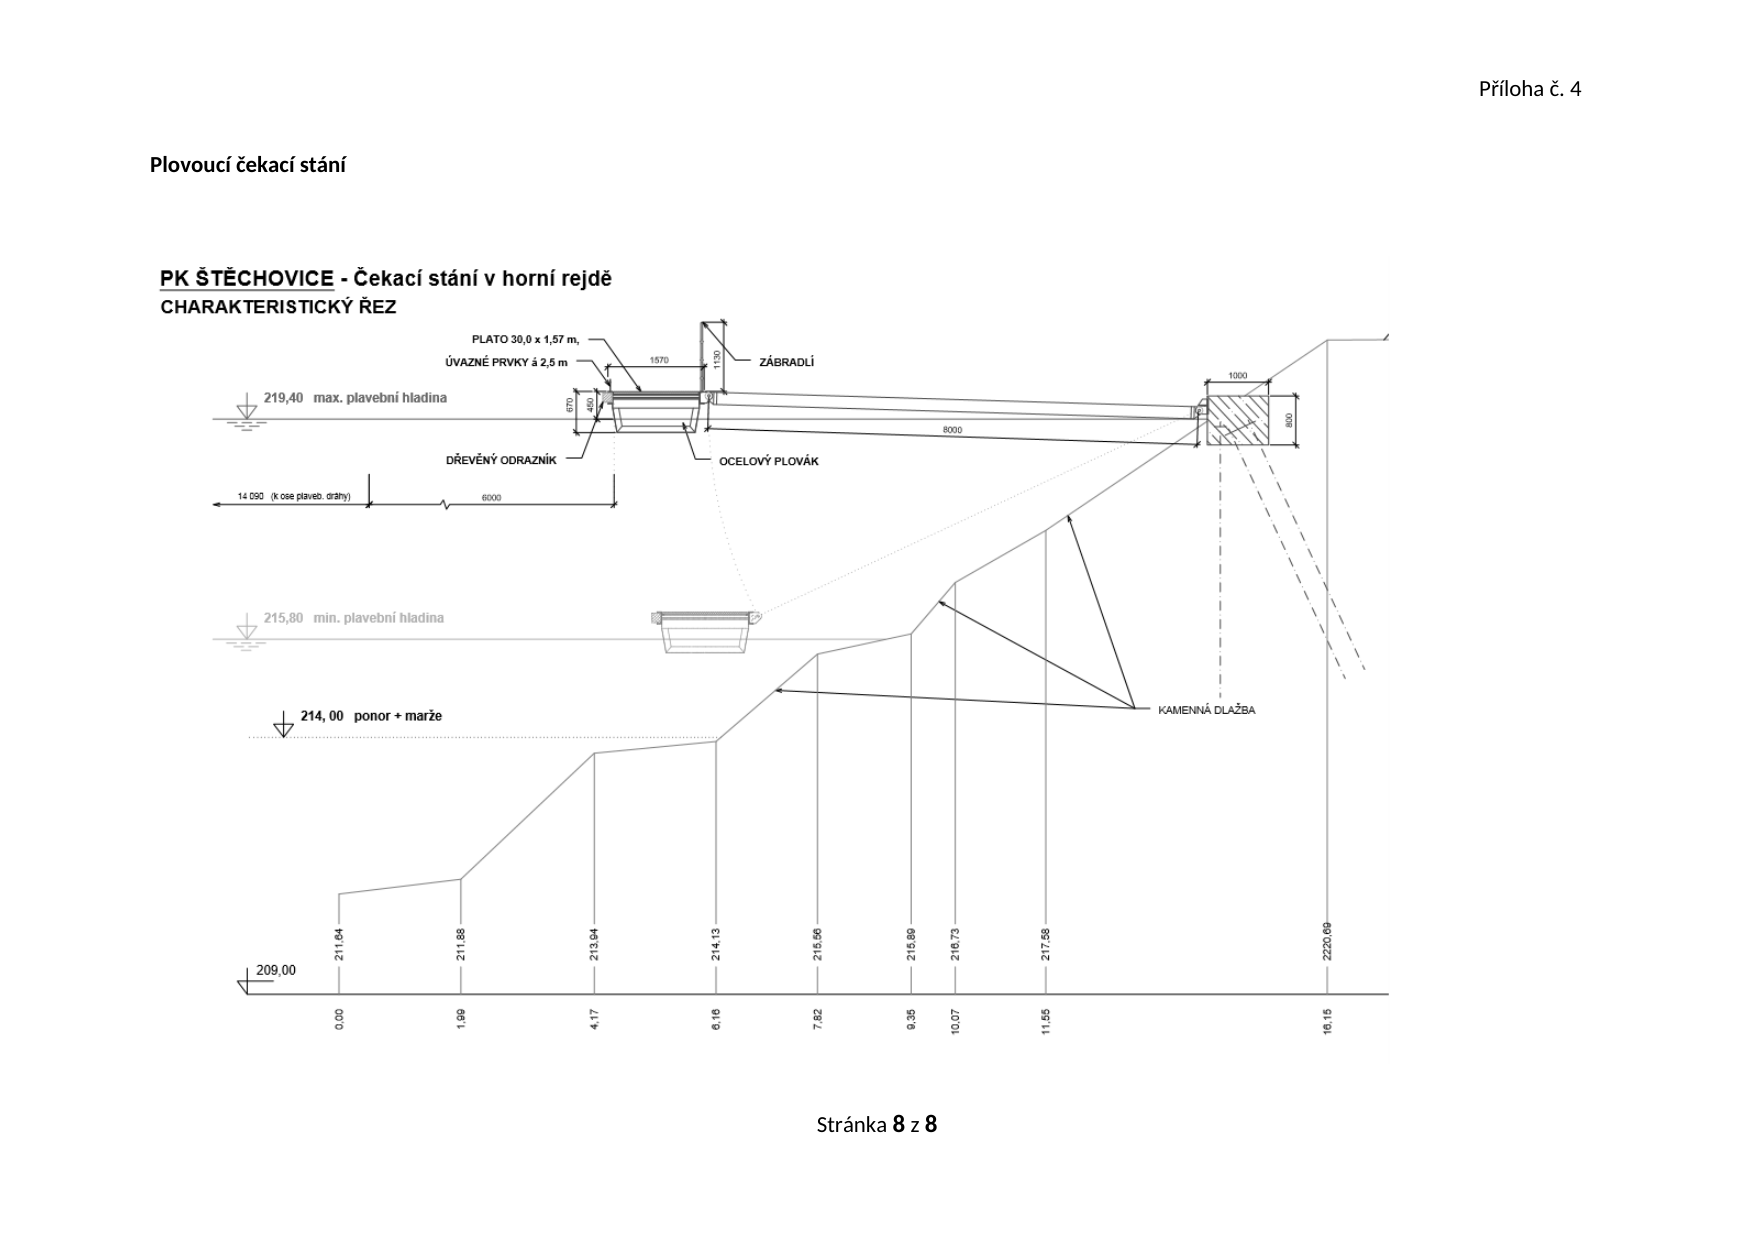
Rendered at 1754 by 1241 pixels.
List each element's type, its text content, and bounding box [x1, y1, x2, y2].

text Plovoucí čekací stání [150, 150, 1604, 178]
